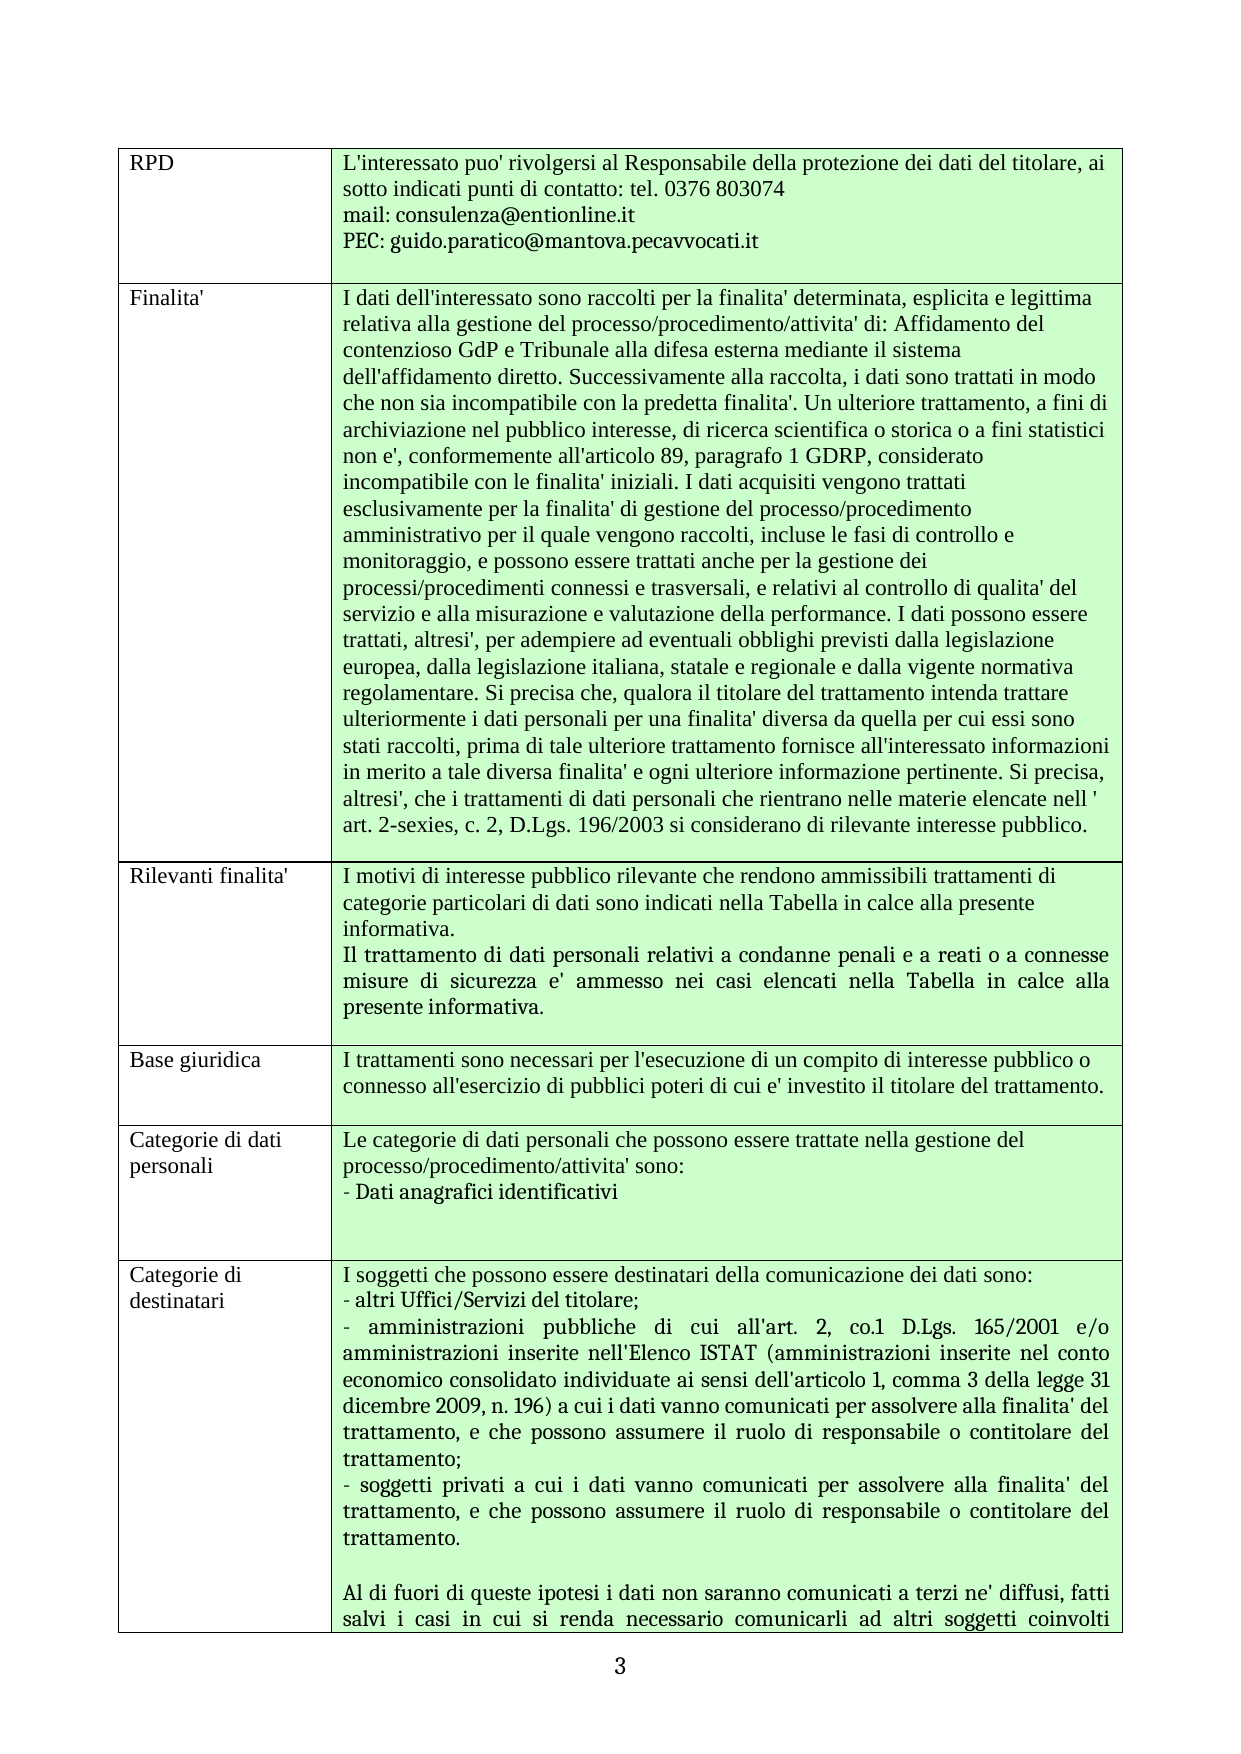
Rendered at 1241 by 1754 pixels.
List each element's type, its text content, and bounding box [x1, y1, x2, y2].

table_cell Le categorie di dati personali che possono essere trattate nella gestione del processo/procedimento/attivita' sono: - Dati anagrafici identificativi [332, 1126, 1122, 1260]
table_cell I motivi di interesse pubblico rilevante che rendono ammissibili trattamenti di categorie particolari di dati sono indicati nella Tabella in calce alla presente informativa. Il trattamento di dati personali relativi a condanne penali e a reati o a connesse misure di sicurezza e' ammesso nei casi elencati nella Tabella in calce alla presente informativa. [332, 863, 1122, 1044]
table_cell I dati dell'interessato sono raccolti per la finalita' determinata, esplicita e legittima relativa alla gestione del processo/procedimento/attivita' di: Affidamento del contenzioso GdP e Tribunale alla difesa esterna mediante il sistema dell'affidamento diretto. Successivamente alla raccolta, i dati sono trattati in modo che non sia incompatibile con la predetta finalita'. Un ulteriore trattamento, a fini di archiviazione nel pubblico interesse, di ricerca scientifica o storica o a fini statistici non e', conformemente all'articolo 89, paragrafo 1 GDRP, considerato incompatibile con le finalita' iniziali. I dati acquisiti vengono trattati esclusivamente per la finalita' di gestione del processo/procedimento amministrativo per il quale vengono raccolti, incluse le fasi di controllo e monitoraggio, e possono essere trattati anche per la gestione dei processi/procedimenti connessi e trasversali, e relativi al controllo di qualita' del servizio e alla misurazione e valutazione della performance. I dati possono essere trattati, altresi', per adempiere ad eventuali obblighi previsti dalla legislazione europea, dalla legislazione italiana, statale e regionale e dalla vigente normativa regolamentare. Si precisa che, qualora il titolare del trattamento intenda trattare ulteriormente i dati personali per una finalita' diversa da quella per cui essi sono stati raccolti, prima di tale ulteriore trattamento fornisce all'interessato informazioni in merito a tale diversa finalita' e ogni ulteriore informazione pertinente. Si precisa, altresi', che i trattamenti di dati personali che rientrano nelle materie elencate nell ' art. 2-sexies, c. 2, D.Lgs. 196/2003 si considerano di rilevante interesse pubblico. [332, 284, 1122, 861]
table_cell RPD [119, 149, 331, 283]
table_cell Base giuridica [119, 1046, 331, 1125]
table_cell Rilevanti finalita' [119, 863, 331, 1044]
table_cell I trattamenti sono necessari per l'esecuzione di un compito di interesse pubblico o connesso all'esercizio di pubblici poteri di cui e' investito il titolare del trattamento. [332, 1046, 1122, 1125]
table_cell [332, 1261, 1122, 1632]
table_cell Finalita' [119, 284, 331, 861]
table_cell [119, 1261, 331, 1632]
table_cell L'interessato puo' rivolgersi al Responsabile della protezione dei dati del titolare, ai sotto indicati punti di contatto: tel. 0376 803074 mail: consulenza@entionline.it PEC: guido.paratico@mantova.pecavvocati.it [332, 149, 1122, 283]
table_cell Categorie di dati personali [119, 1126, 331, 1260]
